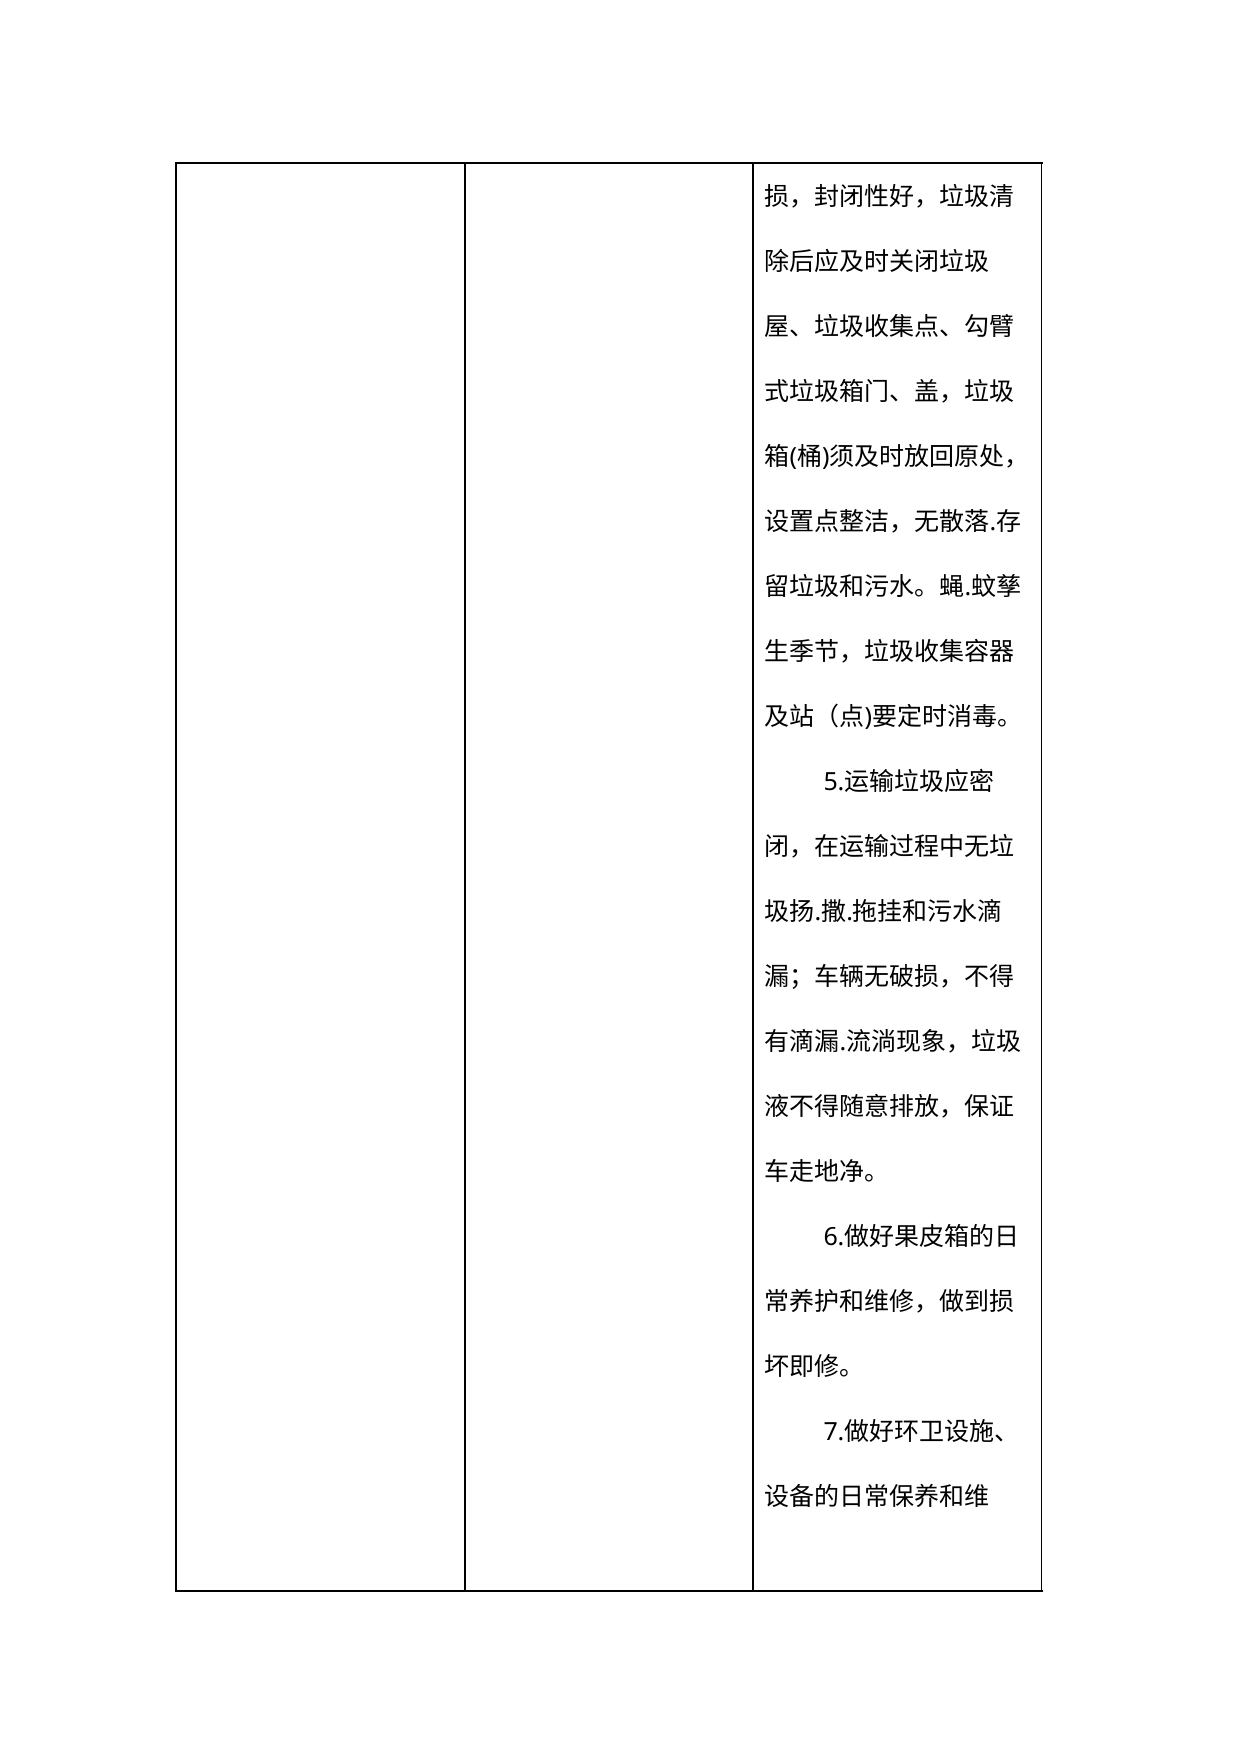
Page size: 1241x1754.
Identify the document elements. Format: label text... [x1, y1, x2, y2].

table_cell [754, 164, 1041, 1590]
table_cell 6 [177, 164, 464, 1590]
table_cell [466, 164, 752, 1590]
